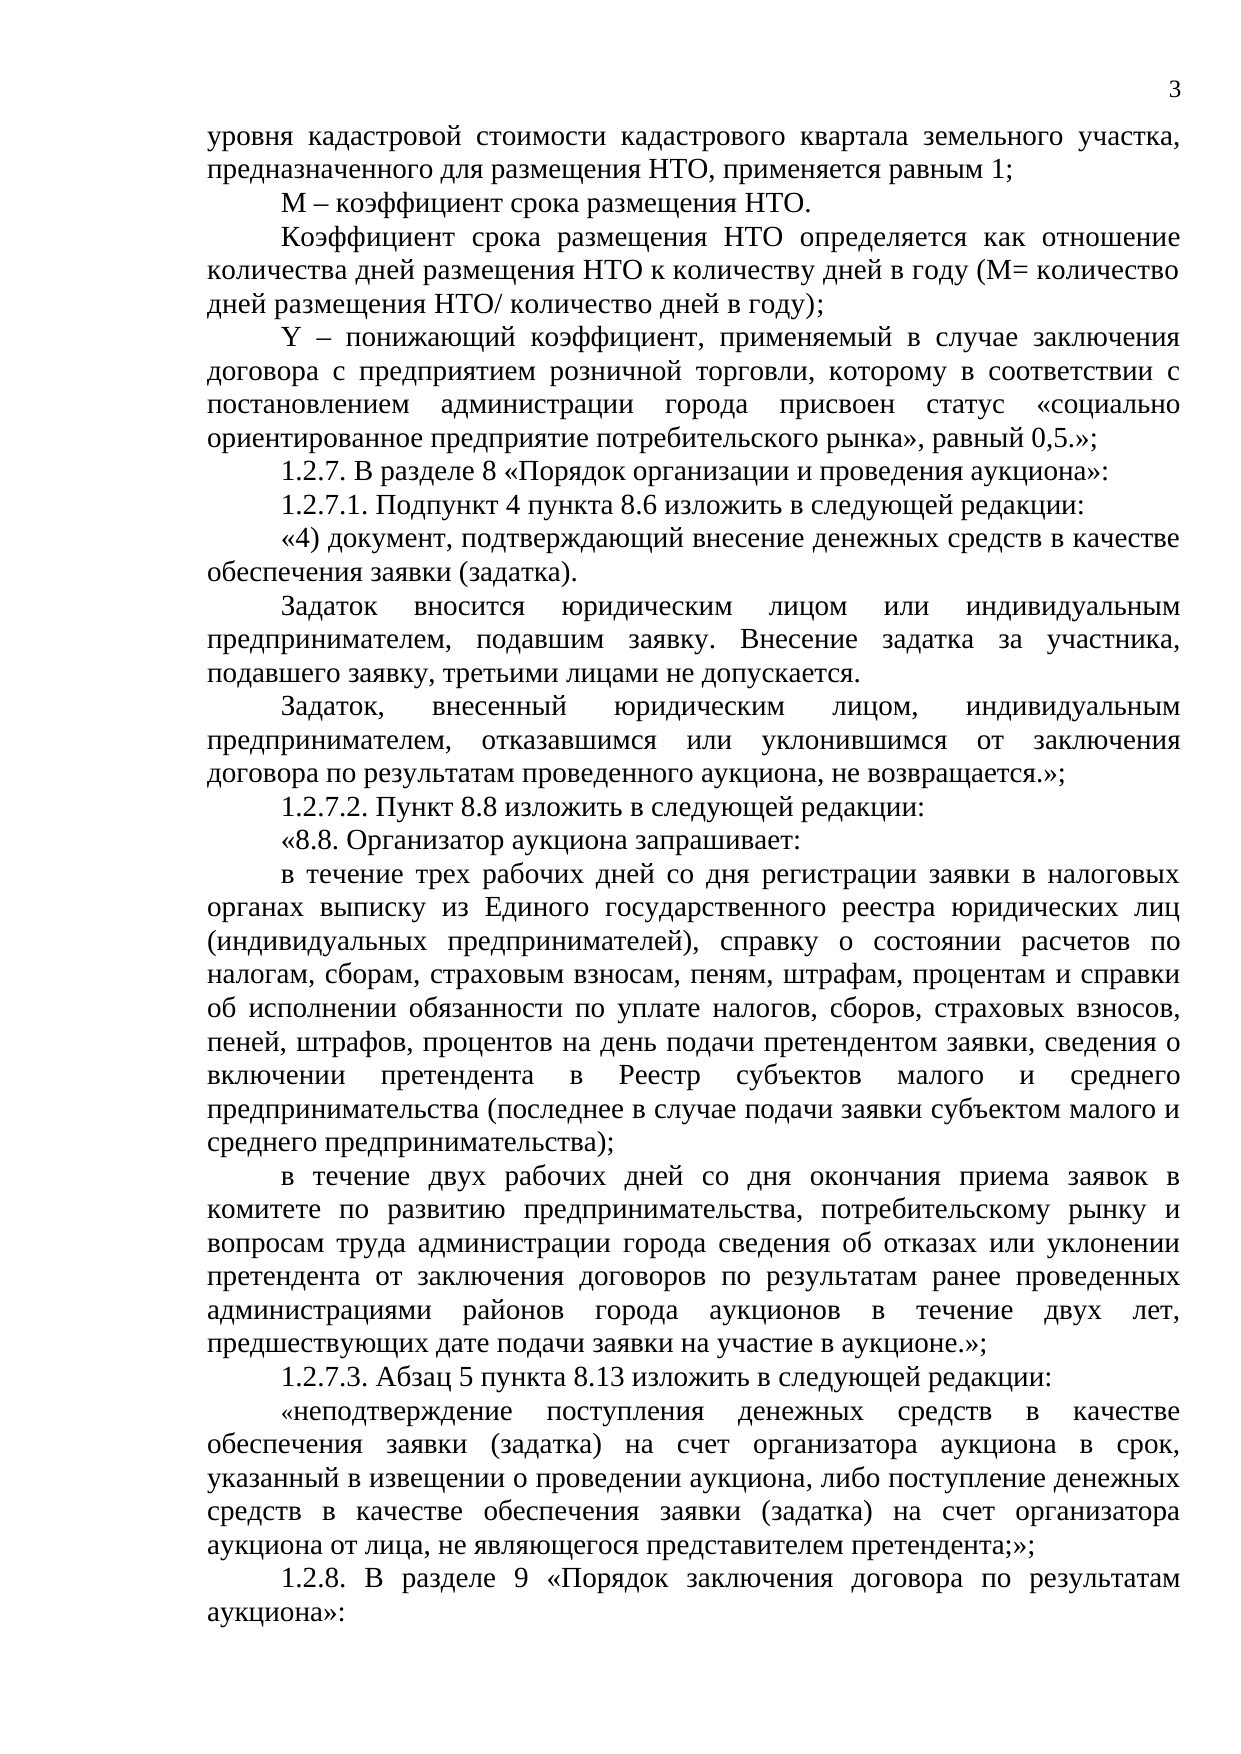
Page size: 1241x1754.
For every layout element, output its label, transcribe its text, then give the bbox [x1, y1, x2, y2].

text Задаток, внесенный юридическим лицом, индивидуальным предпринимателем, отказавшимся или уклонившимся от заключения договора по результатам проведенного аукциона, не возвращается.»; [207, 688, 1181, 789]
text «4) документ, подтверждающий внесение денежных средств в качестве обеспечения заявки (задатка). [207, 521, 1181, 588]
text 1.2.7.1. Подпункт 4 пункта 8.6 изложить в следующей редакции: [207, 487, 1181, 521]
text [207, 118, 1181, 185]
text 1.2.7.2. Пункт 8.8 изложить в следующей редакции: [207, 789, 1181, 822]
text в течение двух рабочих дней со дня окончания приема заявок в комитете по развитию предпринимательства, потребительскому рынку и вопросам труда администрации города сведения об отказах или уклонении претендента от заключения договоров по результатам ранее проведенных администрациями районов города аукционов в течение двух лет, предшествующих дате подачи заявки на участие в аукционе.»; [207, 1158, 1181, 1359]
text 1.2.7. В разделе 8 «Порядок организации и проведения аукциона»: [207, 453, 1181, 487]
text Задаток вносится юридическим лицом или индивидуальным предпринимателем, подавшим заявку. Внесение задатка за участника, подавшего заявку, третьими лицами не допускается. [207, 588, 1181, 688]
text «неподтверждение поступления денежных средств в качестве обеспечения заявки (задатка) на счет организатора аукциона в срок, указанный в извещении о проведении аукциона, либо поступление денежных средств в качестве обеспечения заявки (задатка) на счет организатора аукциона от лица, не являющегося представителем претендента;»; [207, 1393, 1181, 1560]
text 1.2.8. В разделе 9 «Порядок заключения договора по результатам аукциона»: [207, 1560, 1181, 1627]
text в течение трех рабочих дней со дня регистрации заявки в налоговых органах выписку из Единого государственного реестра юридических лиц (индивидуальных предпринимателей), справку о состоянии расчетов по налогам, сборам, страховым взносам, пеням, штрафам, процентам и справки об исполнении обязанности по уплате налогов, сборов, страховых взносов, пеней, штрафов, процентов на день подачи претендентом заявки, сведения о включении претендента в Реестр субъектов малого и среднего предпринимательства (последнее в случае подачи заявки субъектом малого и среднего предпринимательства); [207, 856, 1181, 1158]
text Коэффициент срока размещения НТО определяется как отношение количества дней размещения НТО к количеству дней в году (М= количество дней размещения НТО/ количество дней в году); [207, 219, 1181, 319]
text 1.2.7.3. Абзац 5 пункта 8.13 изложить в следующей редакции: [207, 1359, 1181, 1393]
text М – коэффициент срока размещения НТО. [207, 185, 1181, 219]
text «8.8. Организатор аукциона запрашивает: [207, 822, 1181, 856]
text Y – понижающий коэффициент, применяемый в случае заключения договора с предприятием розничной торговли, которому в соответствии с постановлением администрации города присвоен статус «социально ориентированное предприятие потребительского рынка», равный 0,5.»; [207, 319, 1181, 453]
